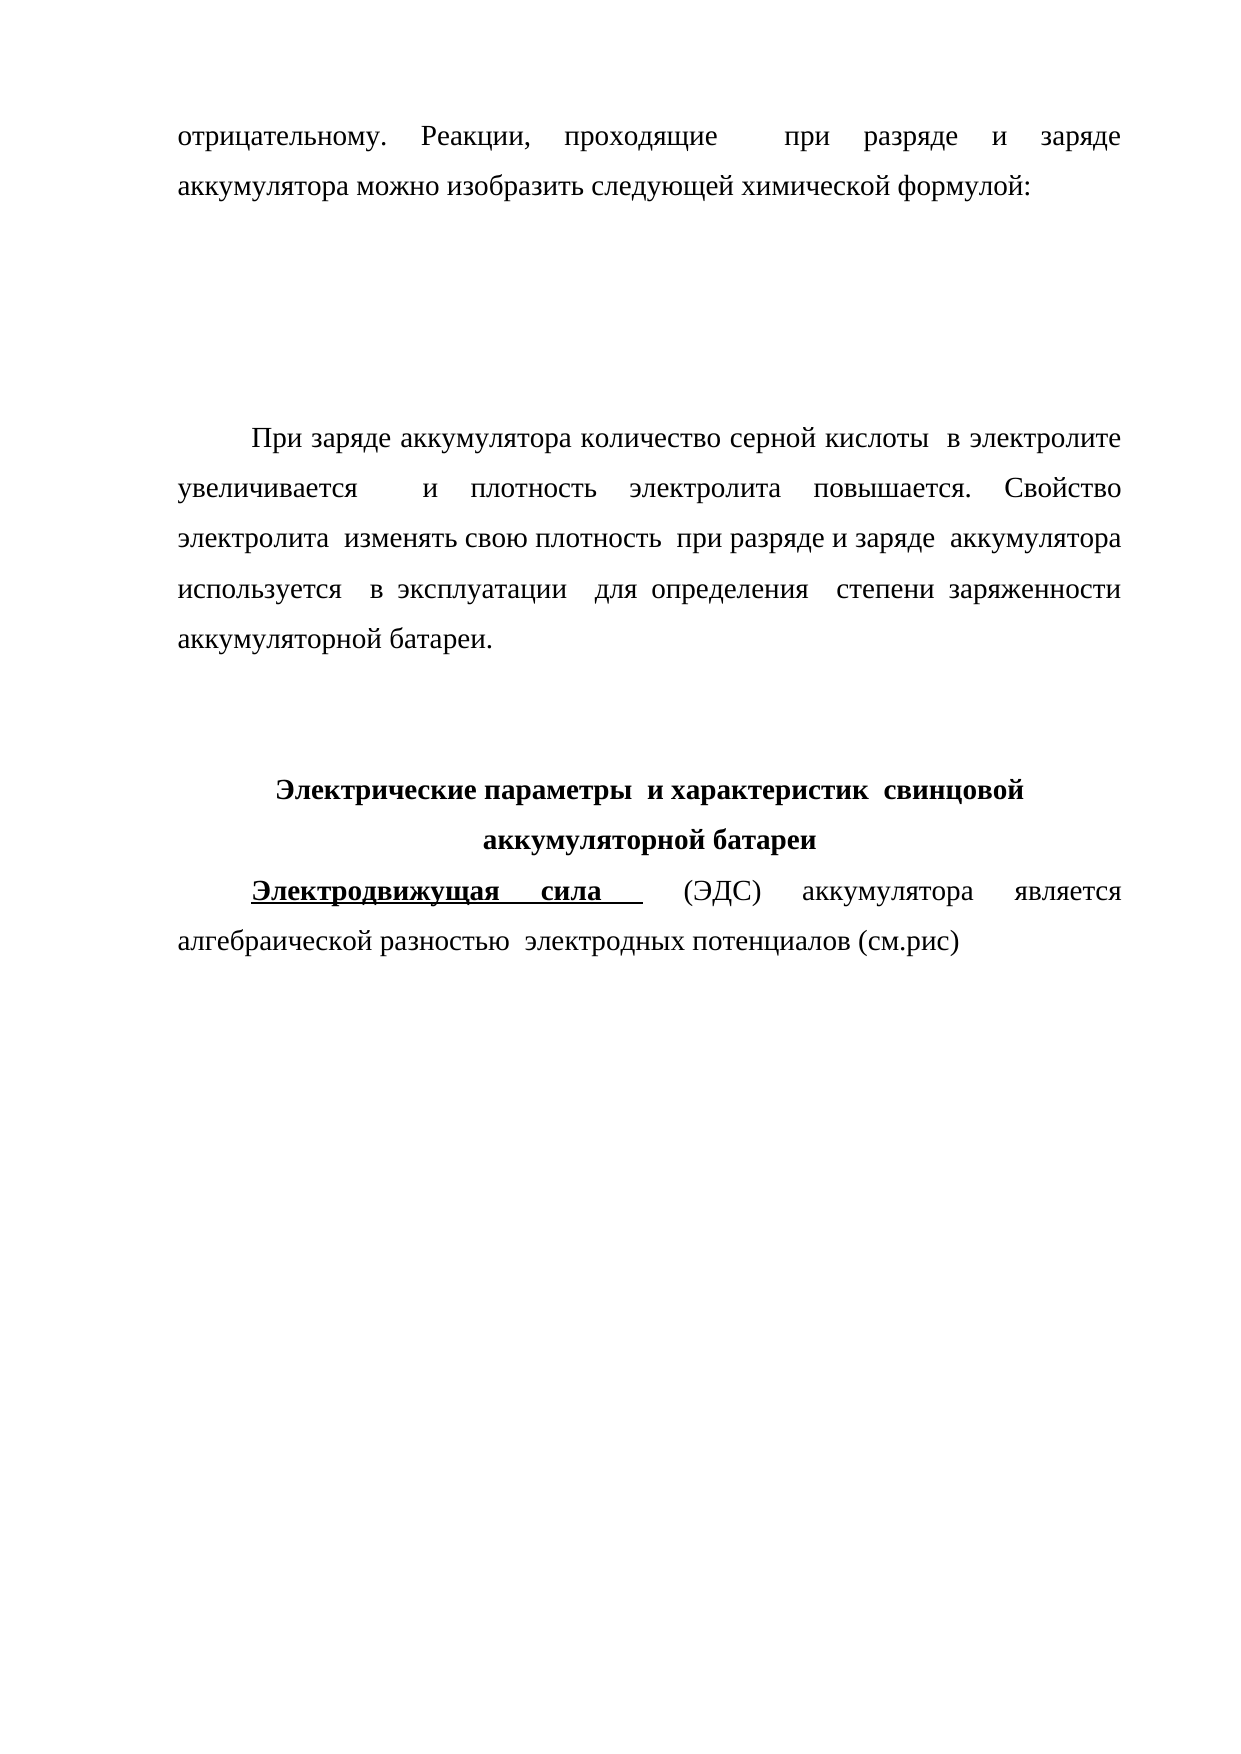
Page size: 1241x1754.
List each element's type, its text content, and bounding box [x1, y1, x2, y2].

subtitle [177, 118, 1122, 202]
subtitle Электрические параметры и характеристик свинцовой аккумуляторной батареи [177, 772, 1122, 856]
subtitle Электродвижущая сила (ЭДС) аккумулятора является алгебраической разностью электродных потенциалов (см.рис) [177, 873, 1122, 957]
subtitle При заряде аккумулятора количество серной кислоты в электролите увеличивается и плотность электролита повышается. Свойство электролита изменять свою плотность при разряде и заряде аккумулятора используется в эксплуатации для определения степени заряженности аккумуляторной батареи. [177, 420, 1122, 655]
